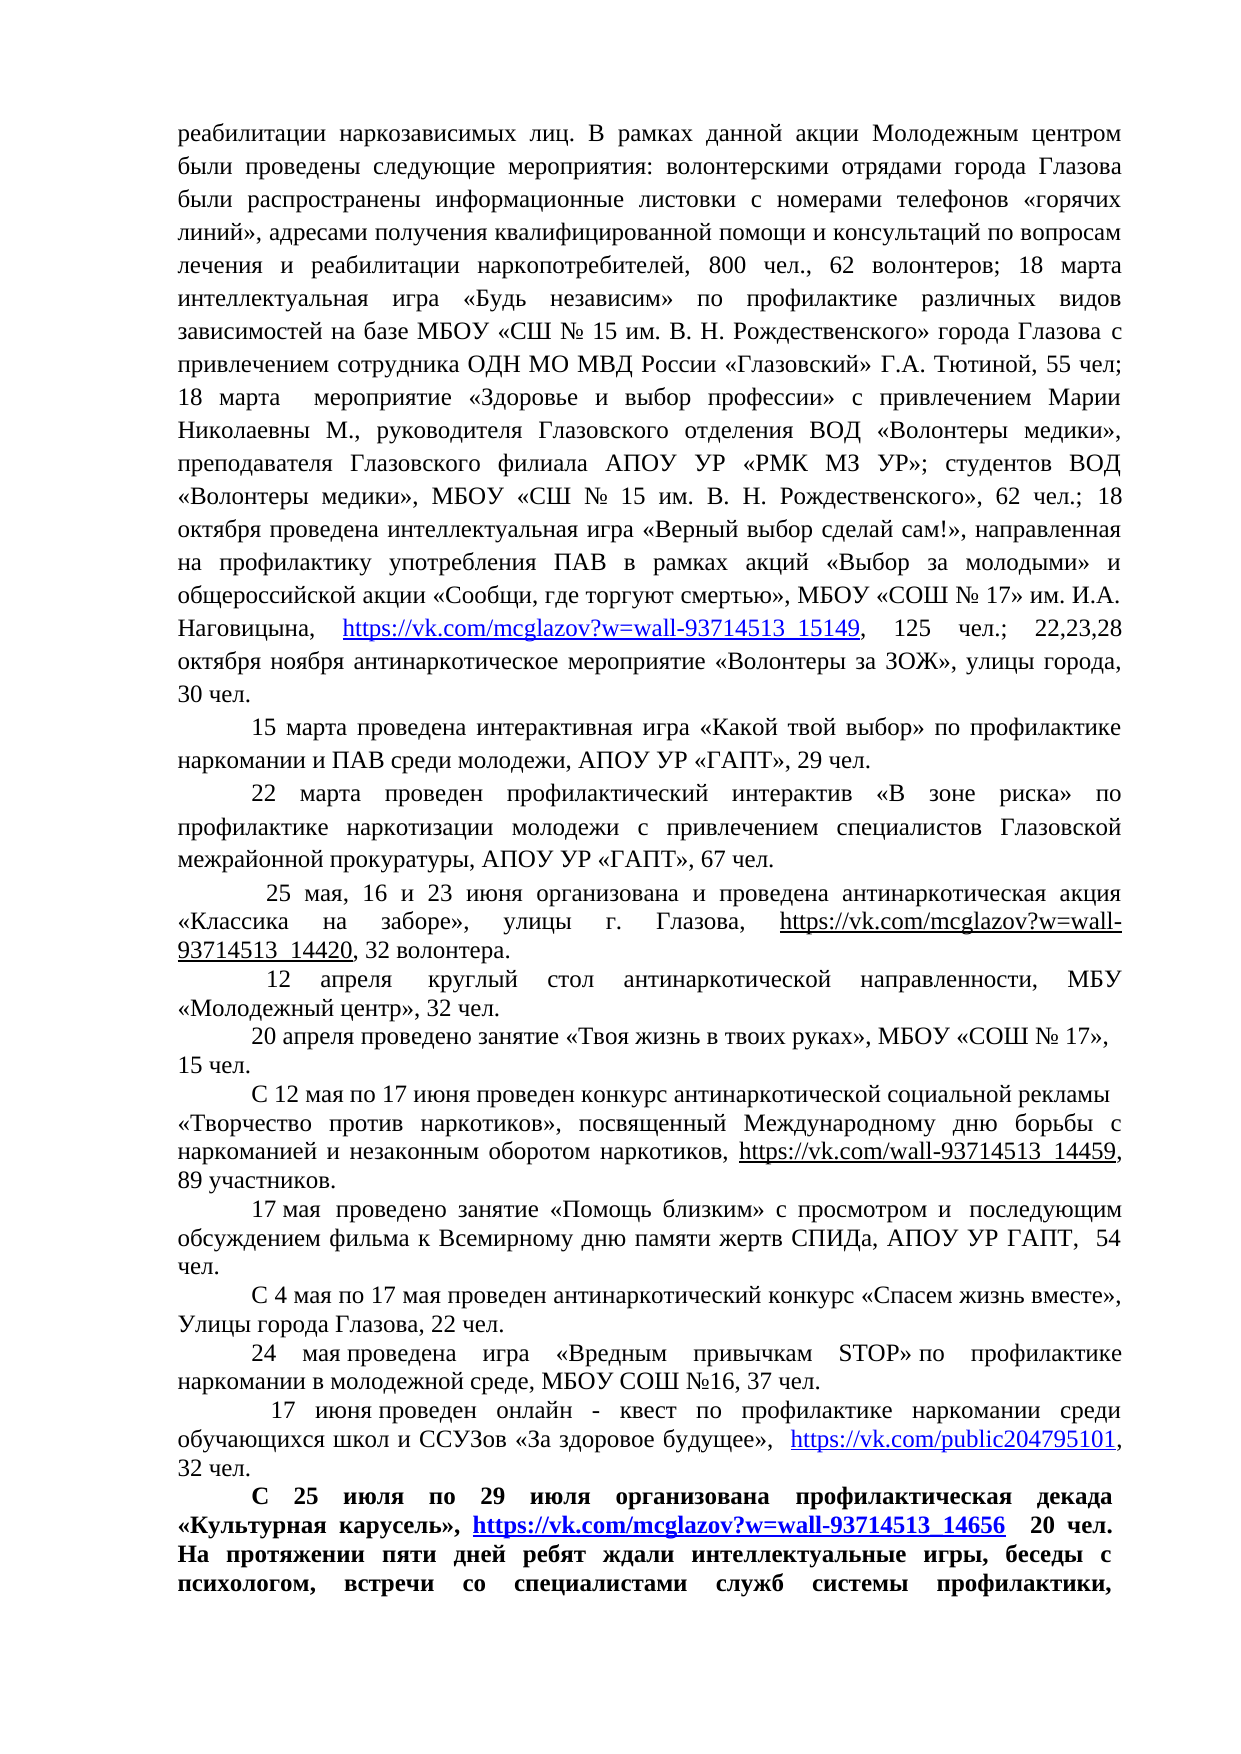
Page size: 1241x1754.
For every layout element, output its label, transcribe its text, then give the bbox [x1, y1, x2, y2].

text 12 апреля круглый стол антинаркотической направленности, МБУ «Молодежный центр», 32 чел. [177, 964, 1122, 1021]
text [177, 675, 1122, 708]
text 17 мая проведено занятие «Помощь близким» с просмотром и последующим обсуждением фильма к Всемирному дню памяти жертв СПИДа, АПОУ УР ГАПТ, 54 чел. [177, 1194, 1122, 1280]
text 25 мая, 16 и 23 июня организована и проведена антинаркотическая акция «Классика на заборе», улицы г. Глазова, https://vk.com/mcglazov?w=wall-93714513_14420, 32 волонтера. [177, 878, 1122, 964]
text 20 апреля проведено занятие «Твоя жизнь в твоих руках», МБОУ «СОШ № 17», 15 чел. [177, 1021, 1122, 1079]
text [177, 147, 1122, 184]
text 15 марта проведена интерактивная игра «Какой твой выбор» по профилактике наркомании и ПАВ среди молодежи, АПОУ УР «ГАПТ», 29 чел. [177, 712, 1122, 774]
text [177, 1481, 1112, 1539]
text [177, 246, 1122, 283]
text 17 июня проведен онлайн - квест по профилактике наркомании среди обучающихся школ и ССУЗов «За здоровое будущее», https://vk.com/public204795101, 32 чел. [177, 1395, 1122, 1481]
text 22 марта проведен профилактический интерактив «В зоне риска» по профилактике наркотизации молодежи с привлечением специалистов Глазовской межрайонной прокуратуры, АПОУ УР «ГАПТ», 67 чел. [177, 778, 1122, 873]
text 24 мая проведена игра «Вредным привычкам STOP» по профилактике наркомании в молодежной среде, МБОУ СОШ №16, 37 чел. [177, 1338, 1122, 1395]
text С 12 мая по 17 июня проведен конкурс антинаркотической социальной рекламы «Творчество против наркотиков», посвященный Международному дню борьбы с наркоманией и незаконным оборотом наркотиков, https://vk.com/wall-93714513_14459, 89 участников. [177, 1079, 1122, 1194]
text С 4 мая по 17 мая проведен антинаркотический конкурс «Спасем жизнь вместе», Улицы города Глазова, 22 чел. [177, 1280, 1122, 1338]
